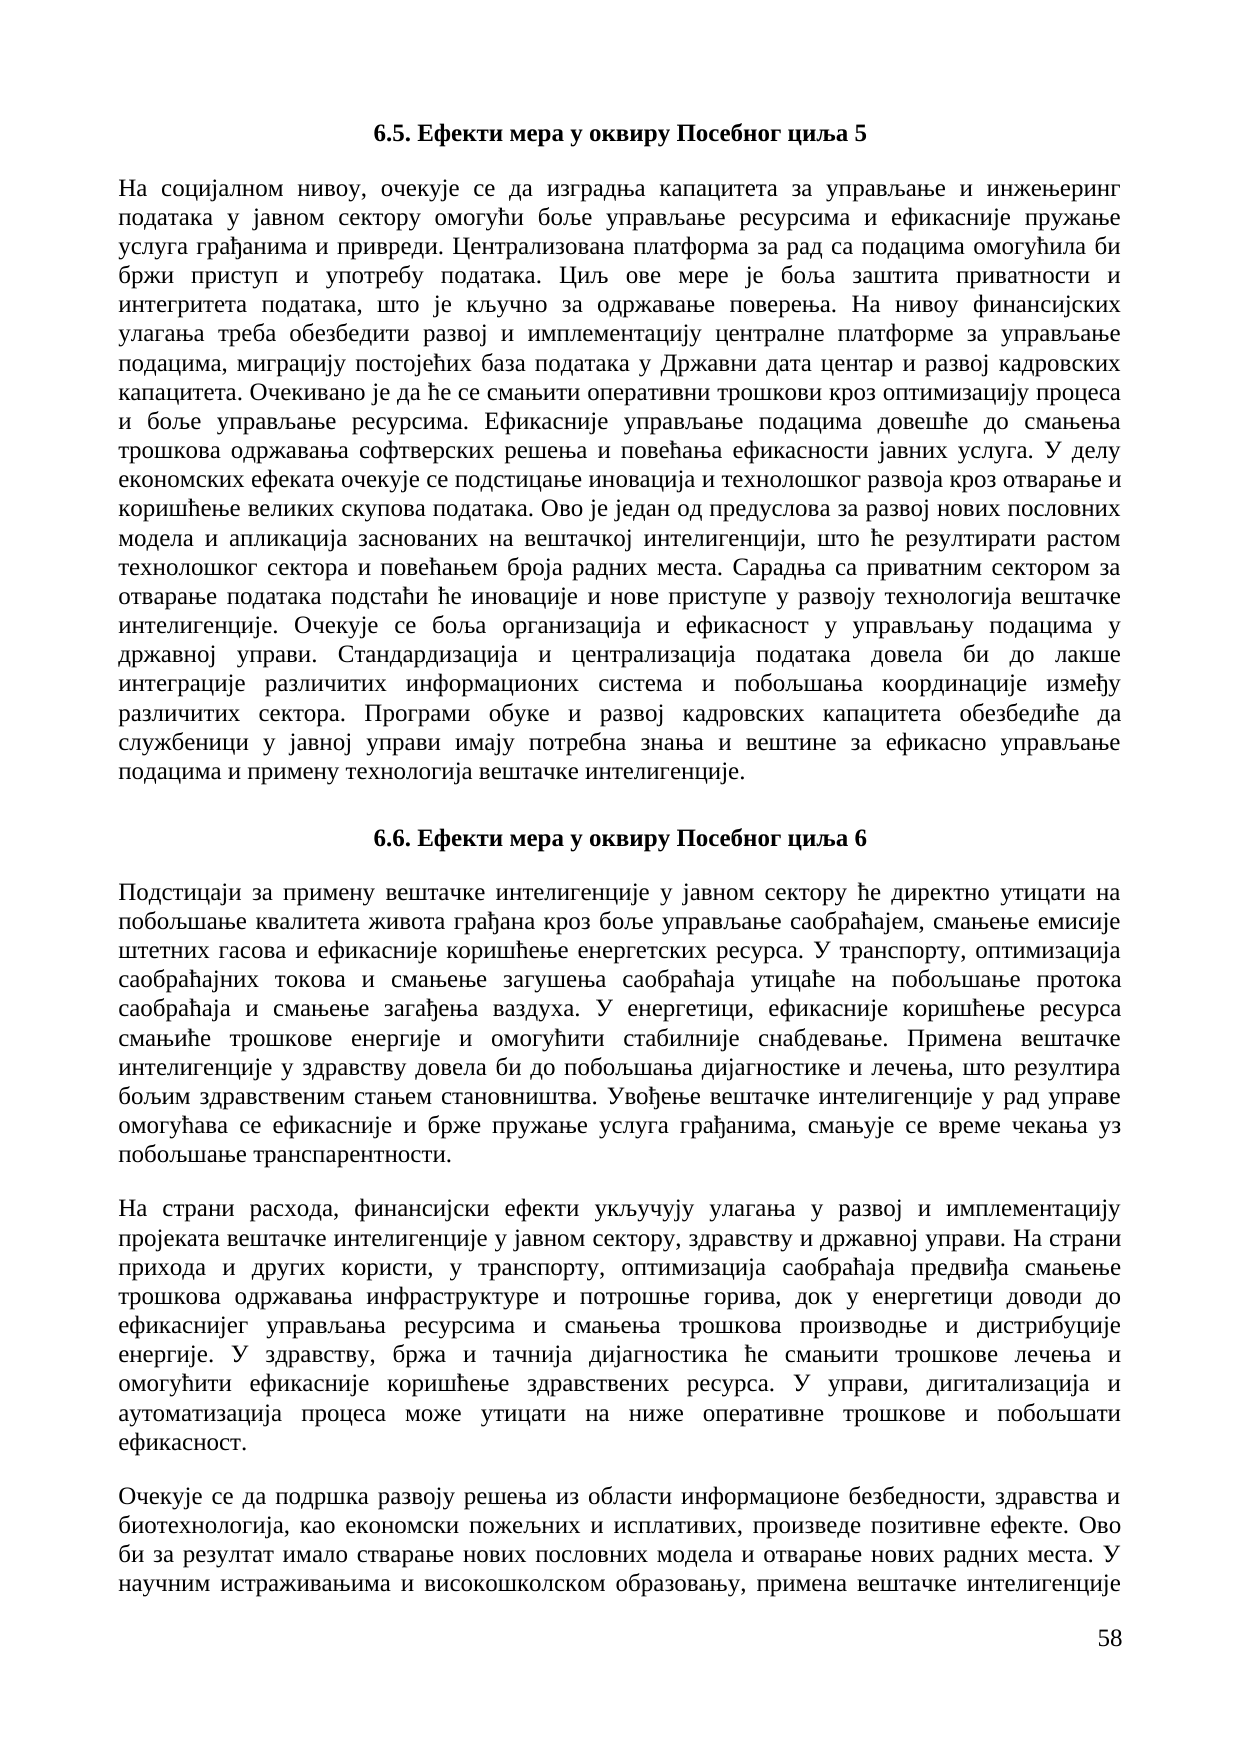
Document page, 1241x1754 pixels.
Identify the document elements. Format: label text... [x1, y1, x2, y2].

subtitle 6.6. Ефекти мера у оквиру Посебног циља 6 [118, 822, 1122, 851]
text Подстицаји за примену вештачке интелигенције у јавном сектору ће директно утицати на побољшање квалитета живота грађана кроз боље управљање саобраћајем, смањење емисије штетних гасова и ефикасније коришћење енергетских ресурса. У транспорту, оптимизација саобраћајних токова и смањење загушења саобраћаја утицаће на побољшање протока саобраћаја и смањење загађења ваздуха. У енергетици, ефикасније коришћење ресурса смањиће трошкове енергије и омогућити стабилније снабдевање. Примена вештачке интелигенције у здравству довела би до побољшања дијагностике и лечења, што резултира бољим здравственим стањем становништва. Увођење вештачке интелигенције у рад управе омогућава се ефикасније и брже пружање услуга грађанима, смањује се време чекања уз побољшање транспарентности. [118, 876, 1122, 1168]
text На страни расхода, финансијски ефекти укључују улагања у развој и имплементацију пројеката вештачке интелигенције у јавном сектору, здравству и државној управи. На страни прихода и других користи, у транспорту, оптимизација саобраћаја предвиђа смањење трошкова одржавања инфраструктуре и потрошње горива, док у енергетици доводи до ефикаснијег управљања ресурсима и смањења трошкова производње и дистрибуције енергије. У здравству, бржа и тачнија дијагностика ће смањити трошкове лечења и омогућити ефикасније коришћење здравствених ресурса. У управи, дигитализација и аутоматизација процеса може утицати на ниже оперативне трошкове и побољшати ефикасност. [118, 1193, 1122, 1456]
subtitle 6.5. Ефекти мера у оквиру Посебног циља 5 [118, 118, 1122, 147]
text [118, 1481, 1122, 1597]
text На социјалном нивоу, очекује се да изградња капацитета за управљање и инжењеринг података у јавном сектору омогући боље управљање ресурсима и ефикасније пружање услуга грађанима и привреди. Централизована платформа за рад са подацима омогућила би бржи приступ и употребу података. Циљ ове мере је боља заштита приватности и интегритета података, што је кључно за одржавање поверења. На нивоу финансијских улагања треба обезбедити развој и имплементацију централне платформе за управљање подацима, миграцију постојећих база података у Државни дата центар и развој кадровских капацитета. Очекивано је да ће се смањити оперативни трошкови кроз оптимизацију процеса и боље управљање ресурсима. Ефикасније управљање подацима довешће до смањења трошкова одржавања софтверских решења и повећања ефикасности јавних услуга. У делу економских ефеката очекује се подстицање иновација и технолошког развоја кроз отварање и коришћење великих скупова података. Ово је један од предуслова за развој нових пословних модела и апликација заснованих на вештачкој интелигенцији, што ће резултирати растом технолошког сектора и повећањем броја радних места. Сарадња са приватним сектором за отварање података подстаћи ће иновације и нове приступе у развоју технологија вештачке интелигенције. Очекује се боља организација и ефикасност у управљању подацима у државној управи. Стандардизација и централизација података довела би до лакше интеграције различитих информационих система и побољшања координације између различитих сектора. Програми обуке и развој кадровских капацитета обезбедиће да службеници у јавној управи имају потребна знања и вештине за ефикасно управљање подацима и примену технологија вештачке интелигенције. [118, 172, 1122, 785]
